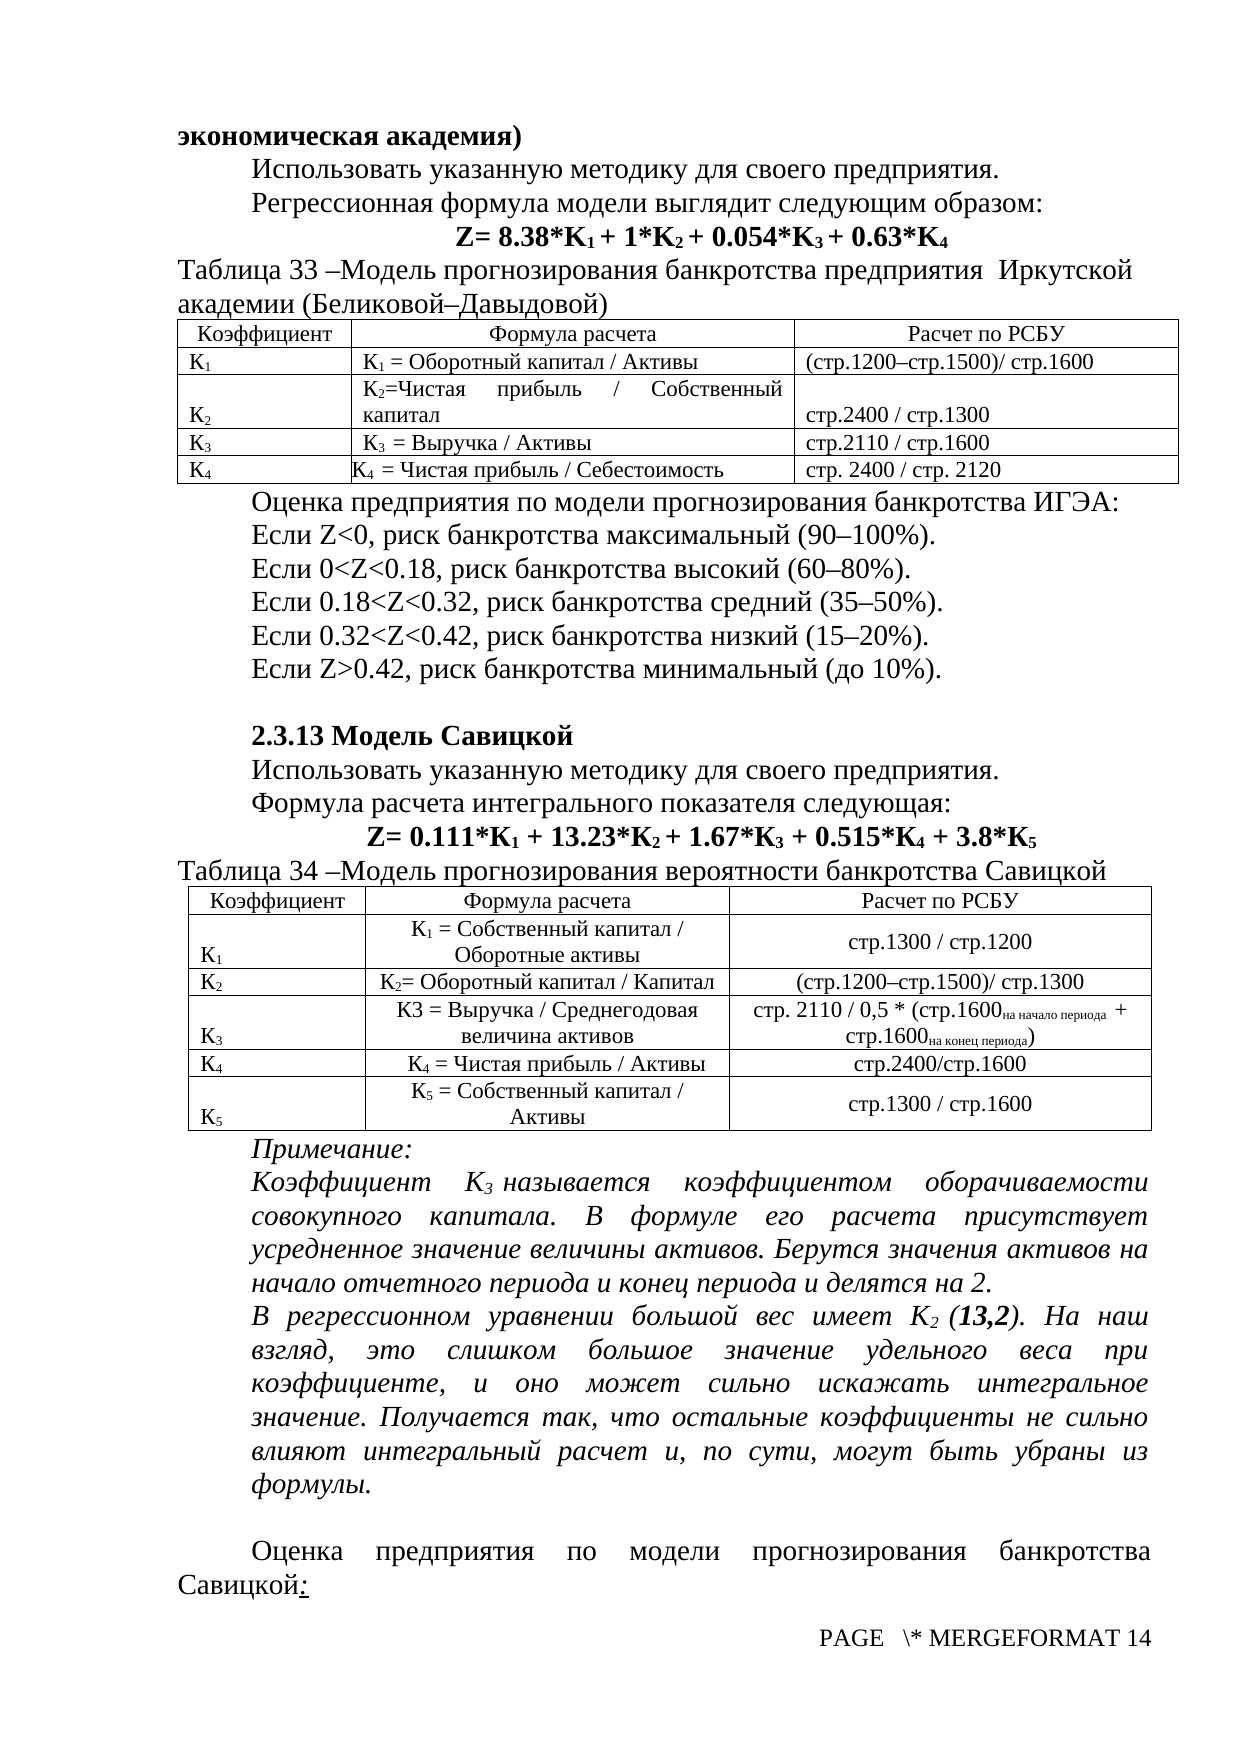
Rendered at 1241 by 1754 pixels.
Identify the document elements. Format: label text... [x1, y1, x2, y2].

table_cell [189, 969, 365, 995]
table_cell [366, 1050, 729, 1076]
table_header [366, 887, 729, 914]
text Если Z<0, риск банкротства максимальный (90–100%). [177, 517, 1152, 551]
text Таблица 33 –Модель прогнозирования банкротства предприятия Иркутской академии (Беликовой–Давыдовой) [177, 252, 1152, 319]
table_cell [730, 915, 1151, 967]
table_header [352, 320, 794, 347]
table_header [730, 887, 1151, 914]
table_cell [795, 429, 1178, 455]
text Оценка предприятия по модели прогнозирования банкротства ИГЭА: [177, 484, 1152, 517]
text Коэффициент К3 называется коэффициентом оборачиваемости совокупного капитала. В формуле его расчета присутствует усредненное значение величины активов. Берутся значения активов на начало отчетного периода и конец периода и делятся на 2. [251, 1164, 1152, 1298]
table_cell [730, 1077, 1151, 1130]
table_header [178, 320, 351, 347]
text Z= 0.111*К1 + 13.23*К2 + 1.67*К3 + 0.515*К4 + 3.8*К5 [177, 819, 1152, 853]
text Таблица 34 –Модель прогнозирования вероятности банкротства Савицкой [177, 853, 1152, 886]
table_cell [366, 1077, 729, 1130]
text Использовать указанную методику для своего предприятия. [177, 752, 1152, 786]
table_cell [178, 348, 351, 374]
text Примечание: [251, 1131, 1152, 1164]
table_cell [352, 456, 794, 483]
text Использовать указанную методику для своего предприятия. [177, 152, 1152, 185]
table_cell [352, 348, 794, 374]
text 2.3.13 Модель Савицкой [177, 718, 1152, 752]
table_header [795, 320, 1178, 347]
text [177, 118, 1152, 152]
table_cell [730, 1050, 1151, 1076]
text Оценка предприятия по модели прогнозирования банкротства Савицкой: [177, 1533, 1152, 1600]
text Если 0.18<Z<0.32, риск банкротства средний (35–50%). [177, 584, 1152, 618]
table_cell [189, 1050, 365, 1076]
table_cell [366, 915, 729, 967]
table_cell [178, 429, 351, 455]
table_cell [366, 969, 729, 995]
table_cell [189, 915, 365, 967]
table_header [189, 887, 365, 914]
text Если 0<Z<0.18, риск банкротства высокий (60–80%). [177, 551, 1152, 584]
text В регрессионном уравнении большой вес имеет К2 (13,2). На наш взгляд, это слишком большое значение удельного веса при коэффициенте, и оно может сильно искажать интегральное значение. Получается так, что остальные коэффициенты не сильно влияют интегральный расчет и, по сути, могут быть убраны из формулы. [251, 1298, 1152, 1500]
text Z= 8.38*K1 + 1*K2 + 0.054*K3 + 0.63*K4 [177, 219, 1152, 252]
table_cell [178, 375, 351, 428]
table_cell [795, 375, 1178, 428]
text Регрессионная формула модели выглядит следующим образом: [177, 185, 1152, 219]
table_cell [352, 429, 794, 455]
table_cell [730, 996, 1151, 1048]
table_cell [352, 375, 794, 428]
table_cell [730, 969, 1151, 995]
text Формула расчета интегрального показателя следующая: [177, 786, 1152, 819]
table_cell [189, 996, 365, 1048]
text Если 0.32<Z<0.42, риск банкротства низкий (15–20%). [177, 618, 1152, 651]
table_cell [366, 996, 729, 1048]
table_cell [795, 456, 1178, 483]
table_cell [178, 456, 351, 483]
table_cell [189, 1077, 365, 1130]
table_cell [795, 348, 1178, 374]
text Если Z>0.42, риск банкротства минимальный (до 10%). [177, 651, 1152, 685]
